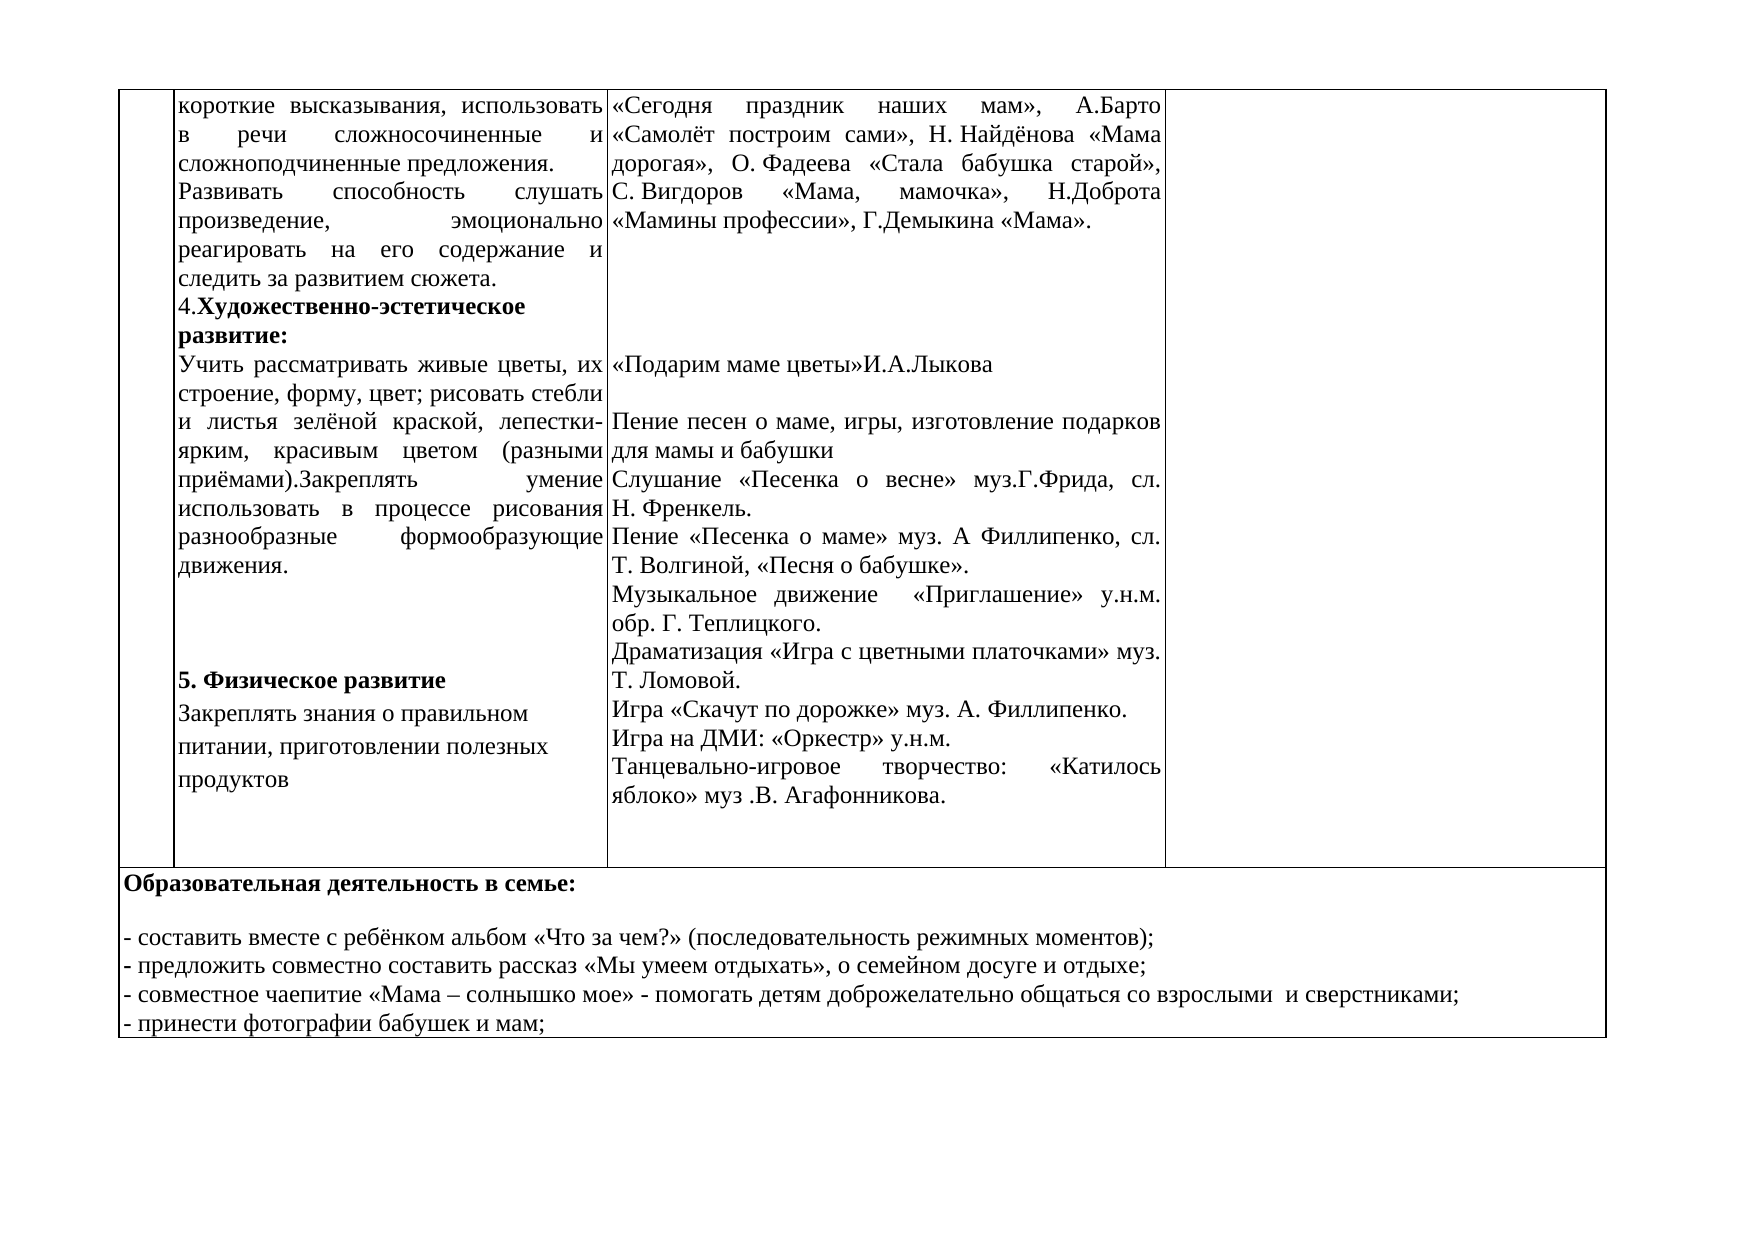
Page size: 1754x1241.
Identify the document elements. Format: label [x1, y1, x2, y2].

table_cell [1166, 90, 1605, 866]
table_cell [175, 90, 607, 866]
table_cell [120, 90, 173, 866]
table_cell [120, 868, 1605, 1037]
table_cell [608, 90, 1165, 866]
